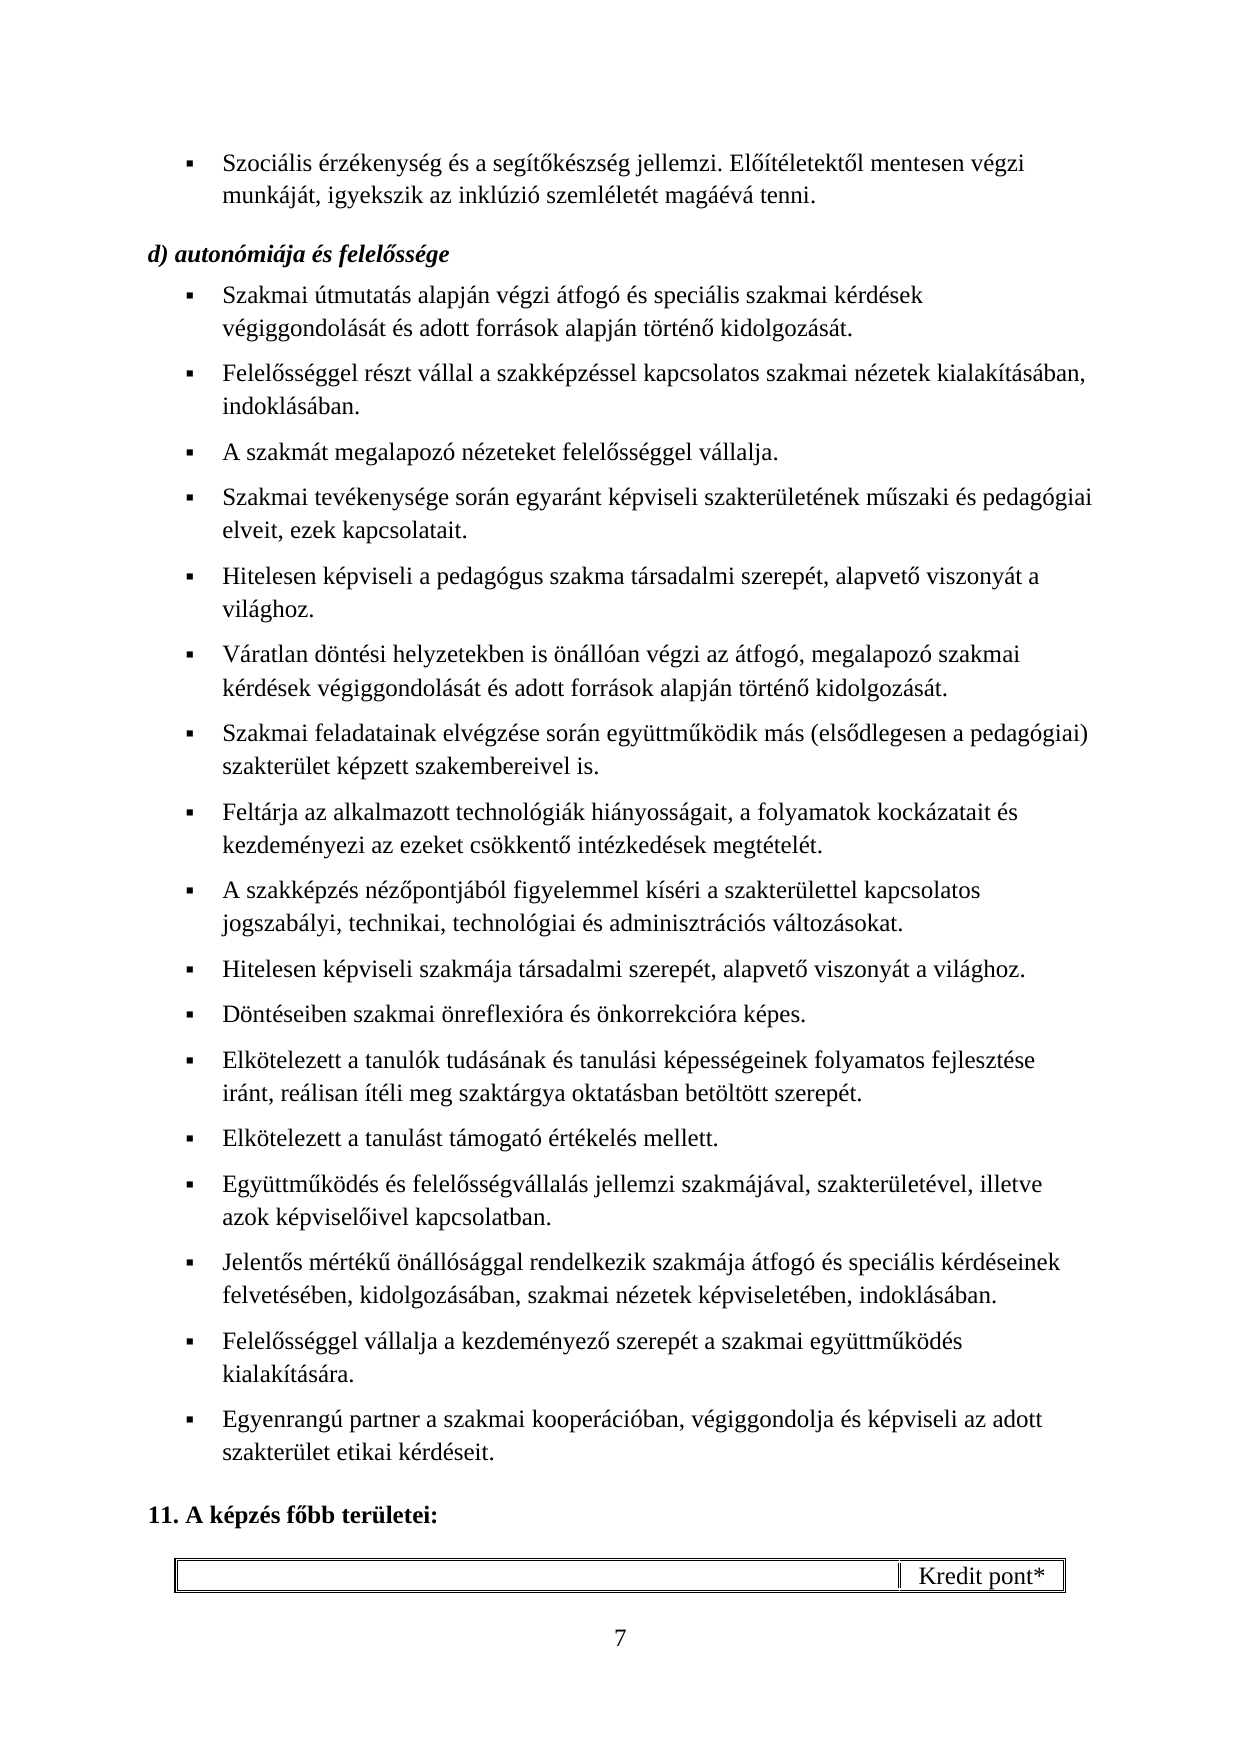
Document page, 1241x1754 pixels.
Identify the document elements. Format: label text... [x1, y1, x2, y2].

text 11. A képzés főbb területei: [148, 1500, 1093, 1528]
list A szakmát megalapozó nézeteket felelősséggel vállalja. [185, 437, 1093, 466]
list Váratlan döntési helyzetekben is önállóan végzi az átfogó, megalapozó szakmai kérdések végiggondolását és adott források alapján történő kidolgozását. [185, 639, 1093, 701]
list Döntéseiben szakmai önreflexióra és önkorrekcióra képes. [185, 999, 1093, 1028]
list Felelősséggel részt vállal a szakképzéssel kapcsolatos szakmai nézetek kialakításában, indoklásában. [185, 358, 1093, 420]
list Szakmai tevékenysége során egyaránt képviseli szakterületének műszaki és pedagógiai elveit, ezek kapcsolatait. [185, 482, 1093, 544]
list Felelősséggel vállalja a kezdeményező szerepét a szakmai együttműködés kialakítására. [185, 1326, 1093, 1388]
table_header Kredit pont* [900, 1561, 1063, 1589]
list Szakmai feladatainak elvégzése során együttműködik más (elsődlegesen a pedagógiai) szakterület képzett szakembereivel is. [185, 718, 1093, 780]
list Együttműködés és felelősségvállalás jellemzi szakmájával, szakterületével, illetve azok képviselőivel kapcsolatban. [185, 1169, 1093, 1231]
list Hitelesen képviseli a pedagógus szakma társadalmi szerepét, alapvető viszonyát a világhoz. [185, 561, 1093, 623]
text d) autonómiája és felelőssége [148, 239, 1093, 267]
list Egyenrangú partner a szakmai kooperációban, végiggondolja és képviseli az adott szakterület etikai kérdéseit. [185, 1404, 1093, 1466]
table_header [178, 1561, 899, 1589]
list Szakmai útmutatás alapján végzi átfogó és speciális szakmai kérdések végiggondolását és adott források alapján történő kidolgozását. [185, 280, 1093, 342]
list Elkötelezett a tanulók tudásának és tanulási képességeinek folyamatos fejlesztése iránt, reálisan ítéli meg szaktárgya oktatásban betöltött szerepét. [185, 1045, 1093, 1107]
list Elkötelezett a tanulást támogató értékelés mellett. [185, 1123, 1093, 1152]
list A szakképzés nézőpontjából figyelemmel kíséri a szakterülettel kapcsolatos jogszabályi, technikai, technológiai és adminisztrációs változásokat. [185, 875, 1093, 937]
list Feltárja az alkalmazott technológiák hiányosságait, a folyamatok kockázatait és kezdeményezi az ezeket csökkentő intézkedések megtételét. [185, 797, 1093, 858]
list Szociális érzékenység és a segítőkészség jellemzi. Előítéletektől mentesen végzi munkáját, igyekszik az inklúzió szemléletét magáévá tenni. [185, 148, 1093, 209]
list Hitelesen képviseli szakmája társadalmi szerepét, alapvető viszonyát a világhoz. [185, 954, 1093, 982]
list Jelentős mértékű önállósággal rendelkezik szakmája átfogó és speciális kérdéseinek felvetésében, kidolgozásában, szakmai nézetek képviseletében, indoklásában. [185, 1247, 1093, 1309]
